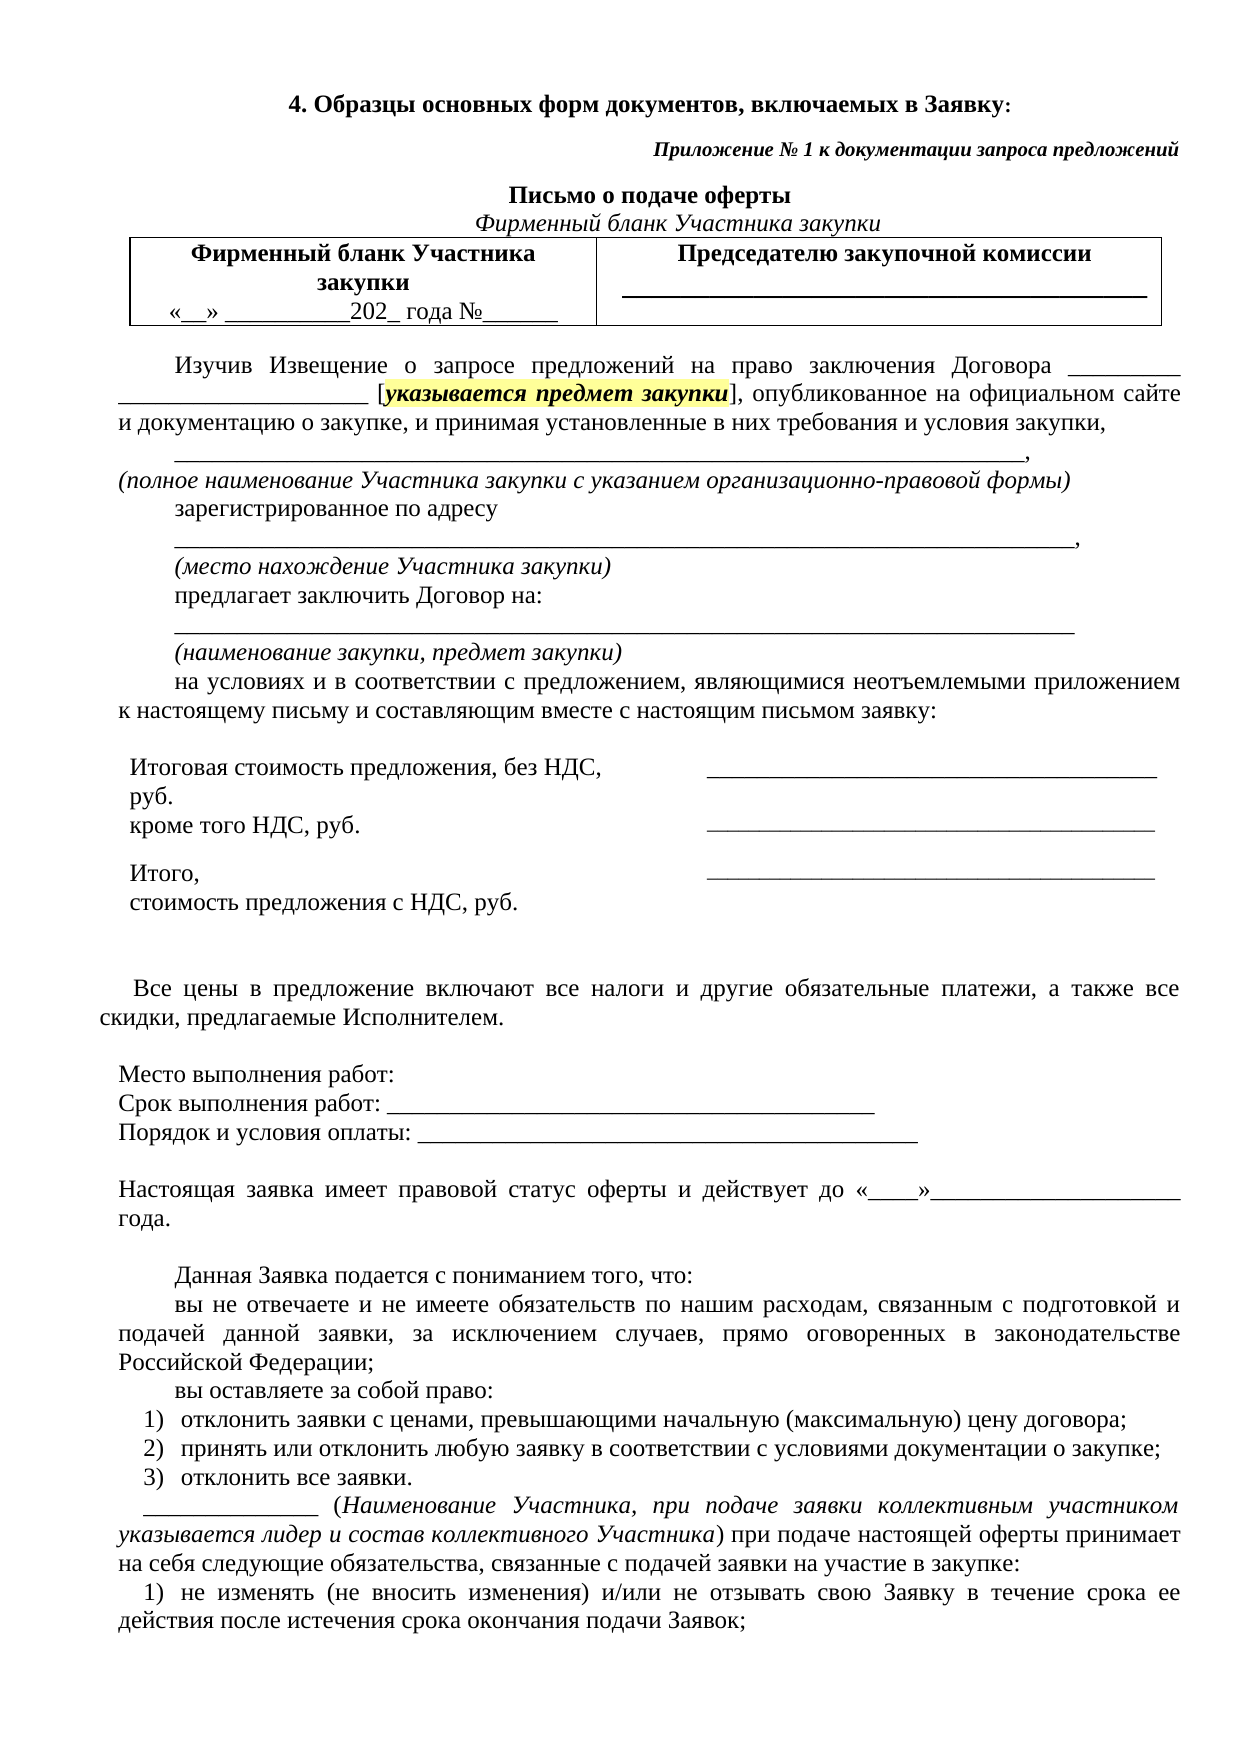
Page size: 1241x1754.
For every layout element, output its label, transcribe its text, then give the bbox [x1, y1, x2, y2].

text Настоящая заявка имеет правовой статус оферты и действует до «____»____________________ года. [118, 1174, 1181, 1232]
table_header Председателю закупочной комиссии ____________________________________ [597, 238, 1161, 324]
text ________________________________________________________________________ [118, 608, 1181, 637]
text Изучив Извещение о запросе предложений на право заключения Договора _________ ____________________ [указывается предмет закупки], опубликованное на официальном сайте и документацию о закупке, и принимая установленные в них требования и условия закупки, [118, 350, 1181, 436]
text зарегистрированное по адресу [118, 493, 1181, 522]
table_cell ___________________________________________ [661, 858, 1177, 915]
list отклонить все заявки. [143, 1462, 1181, 1490]
text Срок выполнения работ: _______________________________________ [118, 1088, 1181, 1117]
text Все цены в предложение включают все налоги и другие обязательные платежи, а также все скидки, предлагаемые Исполнителем. [99, 973, 1181, 1030]
text Письмо о подаче оферты [118, 180, 1181, 208]
table_header Итоговая стоимость предложения, без НДС, руб. [118, 752, 661, 810]
text Данная Заявка подается с пониманием того, что: [106, 1260, 1181, 1289]
text предлагает заключить Договор на: [118, 580, 1181, 608]
text Место выполнения работ: [118, 1059, 1181, 1088]
text Приложение № 1 к документации запроса предложений [118, 137, 1181, 161]
text ______________ (Наименование Участника, при подаче заявки коллективным участником указывается лидер и состав коллективного Участника) при подаче настоящей оферты принимает на себя следующие обязательства, связанные с подачей заявки на участие в закупке: [118, 1490, 1181, 1577]
text (наименование закупки, предмет закупки) [118, 637, 1181, 666]
table_header ____________________________________ [661, 752, 1177, 810]
table_cell ___________________________________________ [661, 810, 1177, 858]
table_cell Итого, стоимость предложения с НДС, руб. [118, 858, 661, 915]
text (полное наименование Участника закупки с указанием организационно-правовой формы) [118, 465, 1181, 493]
text вы оставляете за собой право: [118, 1375, 1181, 1404]
list принять или отклонить любую заявку в соответствии с условиями документации о закупке; [143, 1433, 1181, 1462]
text ________________________________________________________________________, [118, 522, 1181, 551]
table_header Фирменный бланк Участника закупки «__» __________202_ года №______ [131, 238, 596, 324]
text на условиях и в соответствии с предложением, являющимися неотъемлемыми приложением к настоящему письму и составляющим вместе с настоящим письмом заявку: [118, 666, 1181, 723]
text ____________________________________________________________________, [118, 436, 1181, 465]
text Порядок и условия оплаты: ________________________________________ [118, 1117, 1181, 1145]
text (место нахождение Участника закупки) [118, 551, 1181, 580]
text Фирменный бланк Участника закупки [118, 208, 1181, 237]
text 4. Образцы основных форм документов, включаемых в Заявку: [118, 89, 1181, 117]
list не изменять (не вносить изменения) и/или не отзывать свою Заявку в течение срока ее действия после истечения срока окончания подачи Заявок; [118, 1577, 1181, 1634]
text вы не отвечаете и не имеете обязательств по нашим расходам, связанным с подготовкой и подачей данной заявки, за исключением случаев, прямо оговоренных в законодательстве Российской Федерации; [118, 1289, 1181, 1375]
list отклонить заявки с ценами, превышающими начальную (максимальную) цену договора; [118, 1404, 1181, 1433]
table_cell кроме того НДС, руб. [118, 810, 661, 858]
